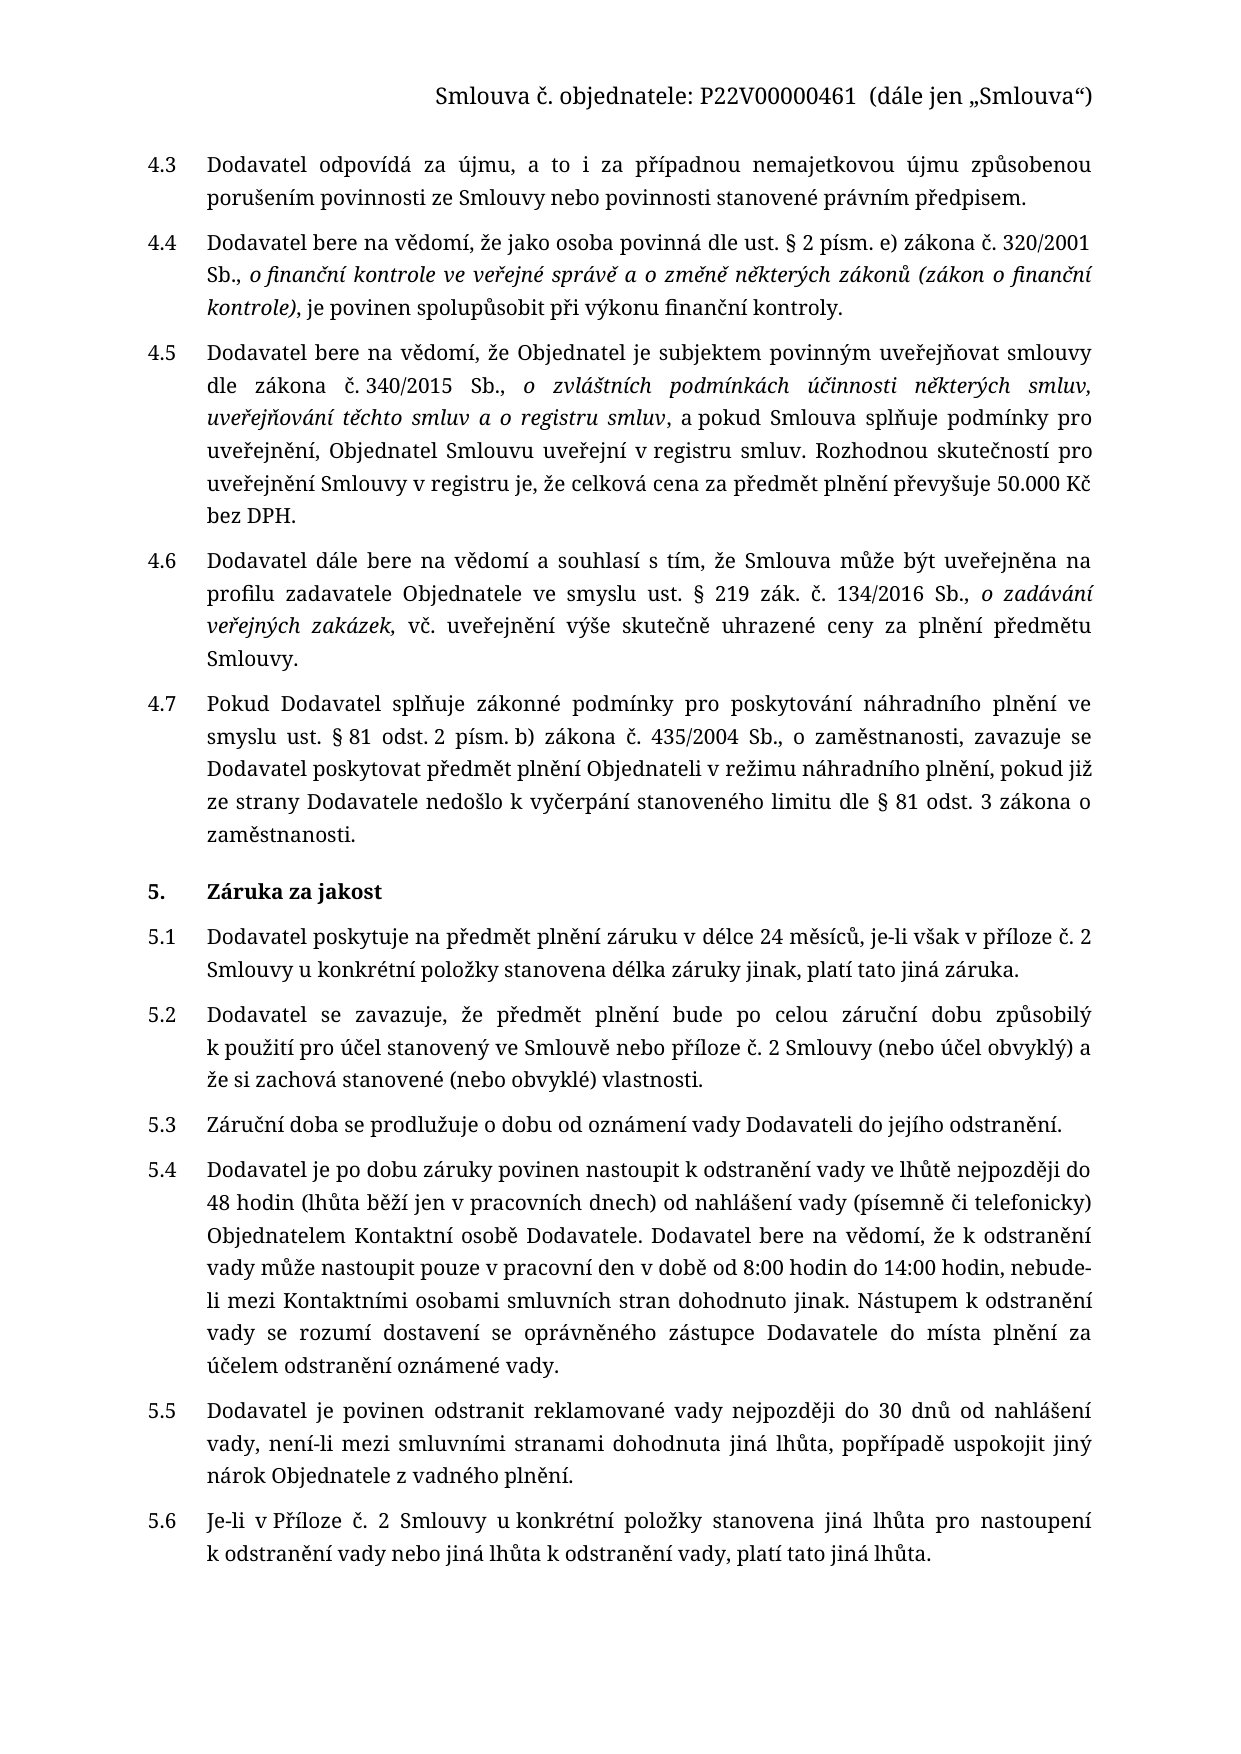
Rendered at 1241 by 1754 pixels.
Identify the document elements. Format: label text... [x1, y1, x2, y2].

list Dodavatel je povinen odstranit reklamované vady nejpozději do 30 dnů od nahlášení vady, není-li mezi smluvními stranami dohodnuta jiná lhůta, popřípadě uspokojit jiný nárok Objednatele z vadného plnění. [148, 1396, 1093, 1490]
list Dodavatel dále bere na vědomí a souhlasí s tím, že Smlouva může být uveřejněna na profilu zadavatele Objednatele ve smyslu ust. § 219 zák. č. 134/2016 Sb., o zadávání veřejných zakázek, vč. uveřejnění výše skutečně uhrazené ceny za plnění předmětu Smlouvy. [148, 546, 1093, 673]
list Dodavatel poskytuje na předmět plnění záruku v délce 24 měsíců, je-li však v příloze č. 2 Smlouvy u konkrétní položky stanovena délka záruky jinak, platí tato jiná záruka. [148, 922, 1093, 983]
list Pokud Dodavatel splňuje zákonné podmínky pro poskytování náhradního plnění ve smyslu ust. § 81 odst. 2 písm. b) zákona č. 435/2004 Sb., o zaměstnanosti, zavazuje se Dodavatel poskytovat předmět plnění Objednateli v režimu náhradního plnění, pokud již ze strany Dodavatele nedošlo k vyčerpání stanoveného limitu dle § 81 odst. 3 zákona o zaměstnanosti. [148, 689, 1093, 848]
list Dodavatel je po dobu záruky povinen nastoupit k odstranění vady ve lhůtě nejpozději do 48 hodin (lhůta běží jen v pracovních dnech) od nahlášení vady (písemně či telefonicky) Objednatelem Kontaktní osobě Dodavatele. Dodavatel bere na vědomí, že k odstranění vady může nastoupit pouze v pracovní den v době od 8:00 hodin do 14:00 hodin, nebude-li mezi Kontaktními osobami smluvních stran dohodnuto jinak. Nástupem k odstranění vady se rozumí dostavení se oprávněného zástupce Dodavatele do místa plnění za účelem odstranění oznámené vady. [148, 1156, 1093, 1379]
list Záruční doba se prodlužuje o dobu od oznámení vady Dodavateli do jejího odstranění. [148, 1110, 1093, 1139]
list Je-li v Příloze č. 2 Smlouvy u konkrétní položky stanovena jiná lhůta pro nastoupení k odstranění vady nebo jiná lhůta k odstranění vady, platí tato jiná lhůta. [148, 1507, 1093, 1568]
list Dodavatel bere na vědomí, že jako osoba povinná dle ust. § 2 písm. e) zákona č. 320/2001 Sb., o finanční kontrole ve veřejné správě a o změně některých zákonů (zákon o finanční kontrole), je povinen spolupůsobit při výkonu finanční kontroly. [148, 228, 1093, 322]
list Záruka za jakost [148, 877, 1093, 906]
list Dodavatel se zavazuje, že předmět plnění bude po celou záruční dobu způsobilý k použití pro účel stanovený ve Smlouvě nebo příloze č. 2 Smlouvy (nebo účel obvyklý) a že si zachová stanovené (nebo obvyklé) vlastnosti. [148, 1000, 1093, 1094]
list Dodavatel odpovídá za újmu, a to i za případnou nemajetkovou újmu způsobenou porušením povinnosti ze Smlouvy nebo povinnosti stanovené právním předpisem. [148, 150, 1093, 211]
list Dodavatel bere na vědomí, že Objednatel je subjektem povinným uveřejňovat smlouvy dle zákona č. 340/2015 Sb., o zvláštních podmínkách účinnosti některých smluv, uveřejňování těchto smluv a o registru smluv, a pokud Smlouva splňuje podmínky pro uveřejnění, Objednatel Smlouvu uveřejní v registru smluv. Rozhodnou skutečností pro uveřejnění Smlouvy v registru je, že celková cena za předmět plnění převyšuje 50.000 Kč bez DPH. [148, 338, 1093, 530]
